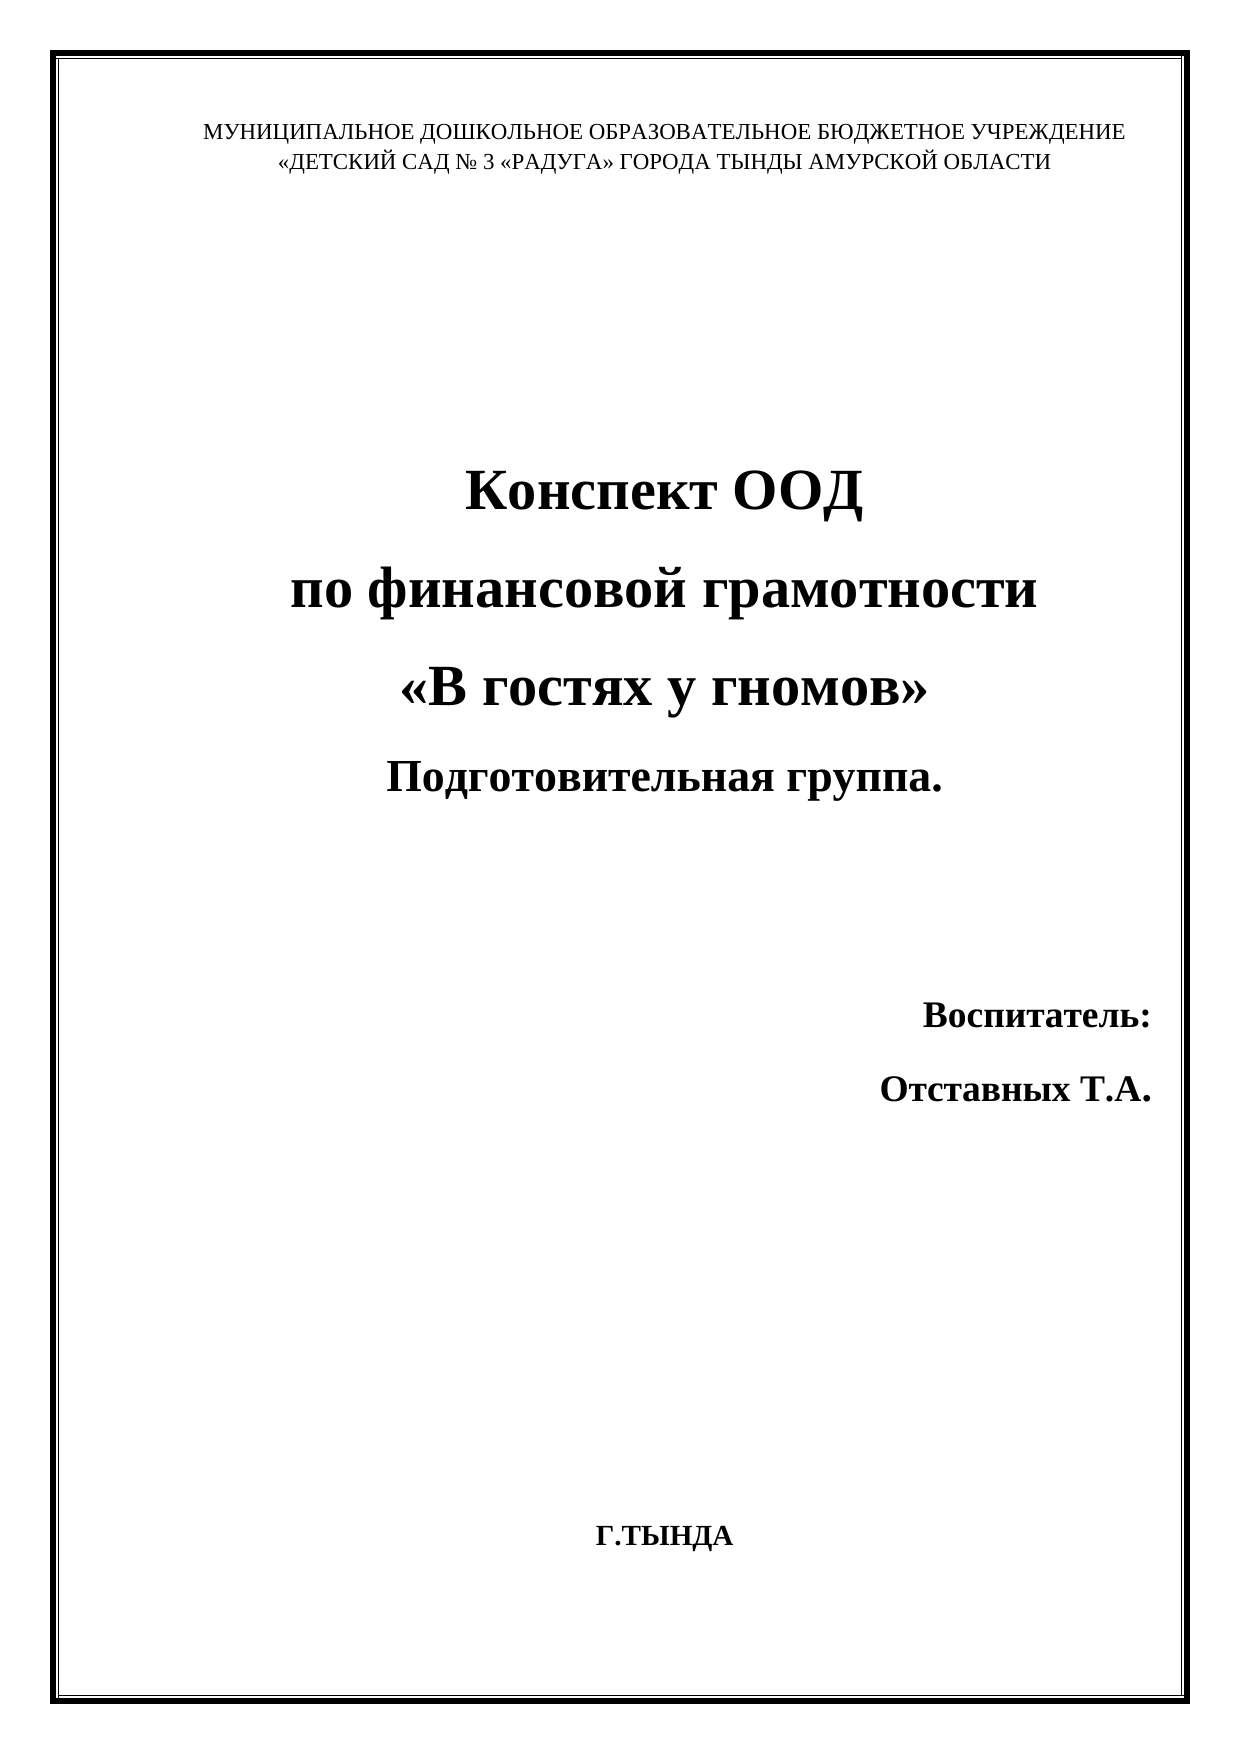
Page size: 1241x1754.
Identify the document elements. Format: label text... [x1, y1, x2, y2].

text МУНИЦИПАЛЬНОЕ ДОШКОЛЬНОЕ ОБРАЗОВАТЕЛЬНОЕ БЮДЖЕТНОЕ УЧРЕЖДЕНИЕ «ДЕТСКИЙ САД № 3 «РАДУГА» ГОРОДА ТЫНДЫ АМУРСКОЙ ОБЛАСТИ [177, 118, 1152, 175]
text Подготовительная группа. [177, 748, 1152, 801]
text «В гостях у гномов» [177, 650, 1152, 717]
text Отставных Т.А. [177, 1063, 1152, 1111]
text Г.ТЫНДА [177, 1518, 1152, 1552]
text по финансовой грамотности [177, 552, 1152, 619]
text Конспект ООД [177, 454, 1152, 522]
text Воспитатель: [177, 992, 1152, 1036]
